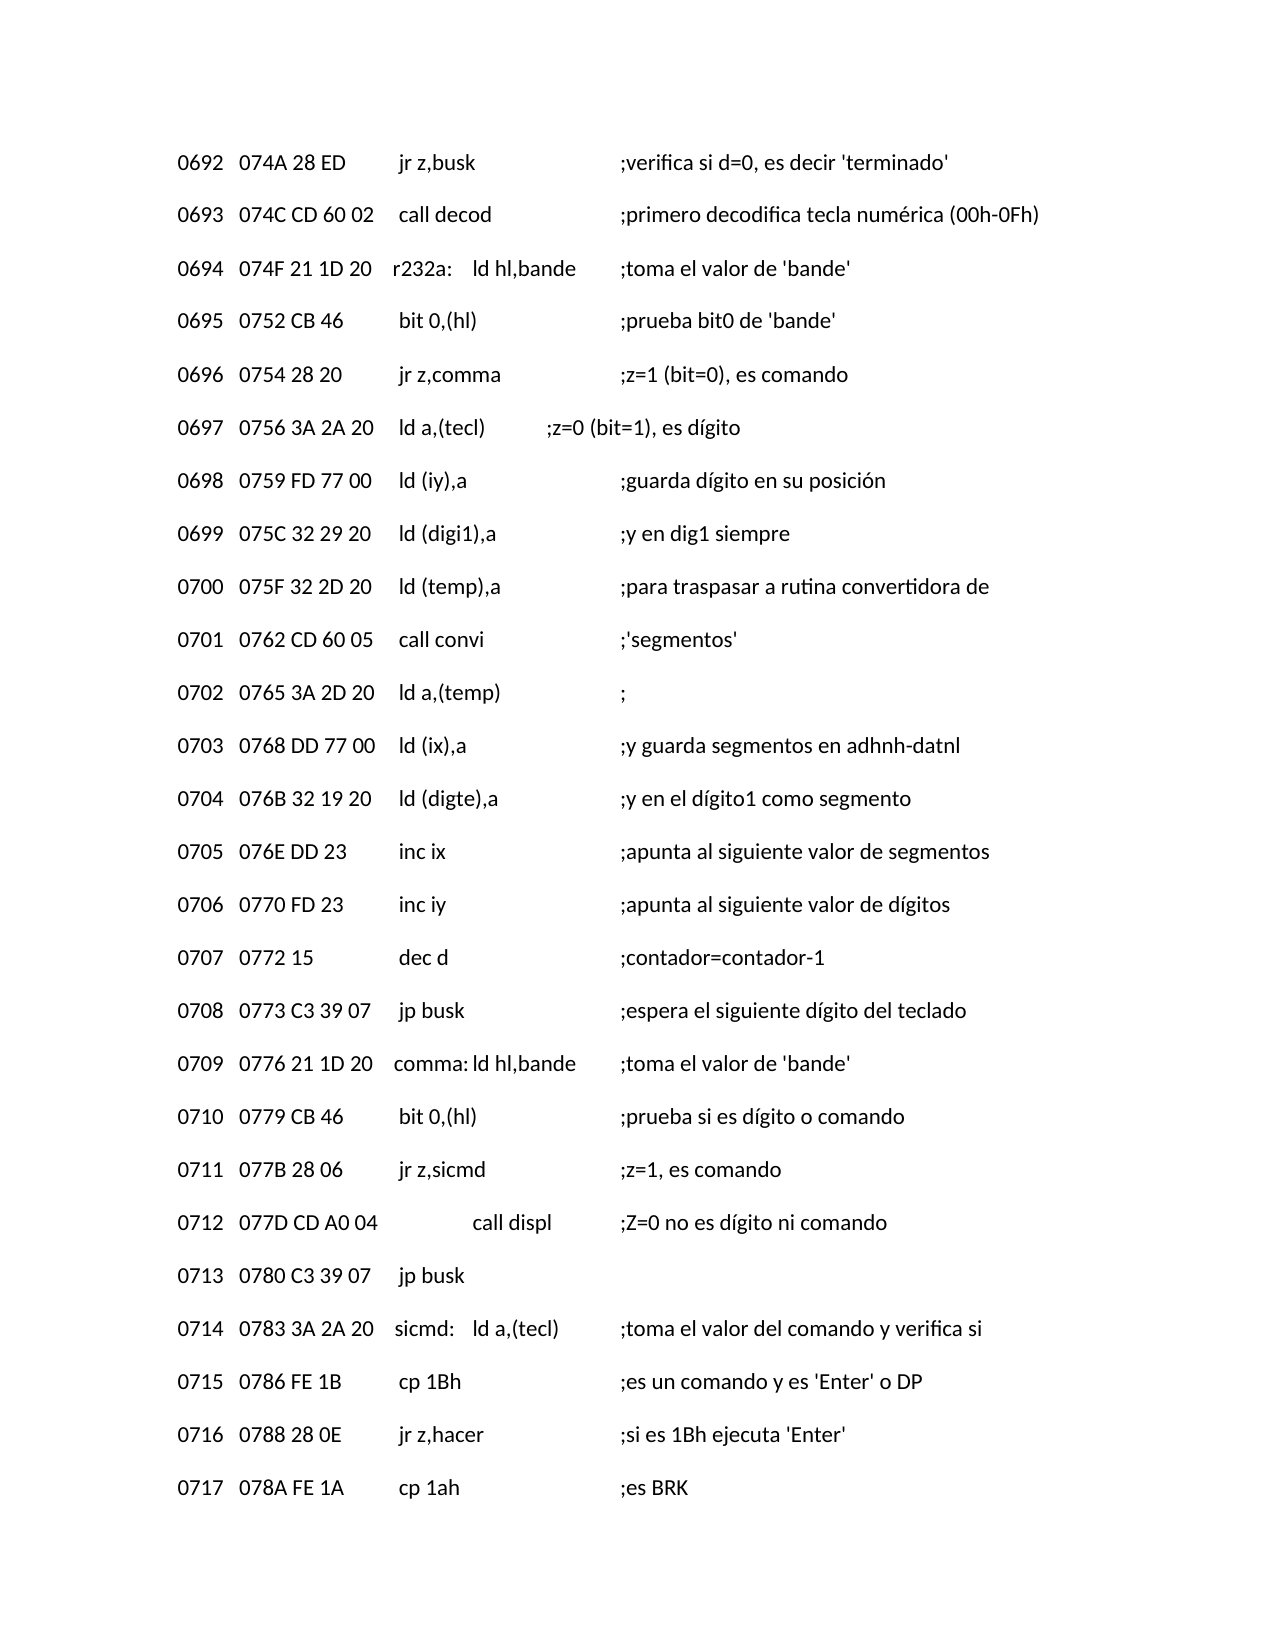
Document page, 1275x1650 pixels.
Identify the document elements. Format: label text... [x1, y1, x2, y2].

text 0711 077B 28 06 jr z,sicmd ;z=1, es comando [177, 1155, 1098, 1183]
text 0710 0779 CB 46 bit 0,(hl) ;prueba si es dígito o comando [177, 1102, 1098, 1130]
text 0709 0776 21 1D 20 comma: ld hl,bande ;toma el valor de 'bande' [177, 1049, 1098, 1077]
text 0717 078A FE 1A cp 1ah ;es BRK [177, 1473, 1098, 1501]
text 0716 0788 28 0E jr z,hacer ;si es 1Bh ejecuta 'Enter' [177, 1420, 1098, 1448]
text 0713 0780 C3 39 07 jp busk [177, 1261, 1098, 1289]
text 0708 0773 C3 39 07 jp busk ;espera el siguiente dígito del teclado [177, 996, 1098, 1024]
text 0707 0772 15 dec d ;contador=contador-1 [177, 943, 1098, 971]
text 0712 077D CD A0 04 call displ ;Z=0 no es dígito ni comando [177, 1208, 1098, 1236]
text 0714 0783 3A 2A 20 sicmd: ld a,(tecl) ;toma el valor del comando y verifica si [177, 1314, 1098, 1342]
text 0694 074F 21 1D 20 r232a: ld hl,bande ;toma el valor de 'bande' [177, 254, 1098, 282]
text 0706 0770 FD 23 inc iy ;apunta al siguiente valor de dígitos [177, 890, 1098, 918]
text 0700 075F 32 2D 20 ld (temp),a ;para traspasar a rutina convertidora de [177, 572, 1098, 600]
text 0695 0752 CB 46 bit 0,(hl) ;prueba bit0 de 'bande' [177, 307, 1098, 335]
text 0699 075C 32 29 20 ld (digi1),a ;y en dig1 siempre [177, 519, 1098, 547]
text 0697 0756 3A 2A 20 ld a,(tecl) ;z=0 (bit=1), es dígito [177, 413, 1098, 441]
text 0698 0759 FD 77 00 ld (iy),a ;guarda dígito en su posición [177, 466, 1098, 494]
text 0693 074C CD 60 02 call decod ;primero decodifica tecla numérica (00h-0Fh) [177, 201, 1098, 229]
text 0701 0762 CD 60 05 call convi ;'segmentos' [177, 625, 1098, 653]
text 0702 0765 3A 2D 20 ld a,(temp) ; [177, 678, 1098, 706]
text 0715 0786 FE 1B cp 1Bh ;es un comando y es 'Enter' o DP [177, 1367, 1098, 1395]
text 0703 0768 DD 77 00 ld (ix),a ;y guarda segmentos en adhnh-datnl [177, 731, 1098, 759]
text 0704 076B 32 19 20 ld (digte),a ;y en el dígito1 como segmento [177, 784, 1098, 812]
text 0692 074A 28 ED jr z,busk ;verifica si d=0, es decir 'terminado' [177, 148, 1098, 176]
text 0705 076E DD 23 inc ix ;apunta al siguiente valor de segmentos [177, 837, 1098, 865]
text 0696 0754 28 20 jr z,comma ;z=1 (bit=0), es comando [177, 360, 1098, 388]
